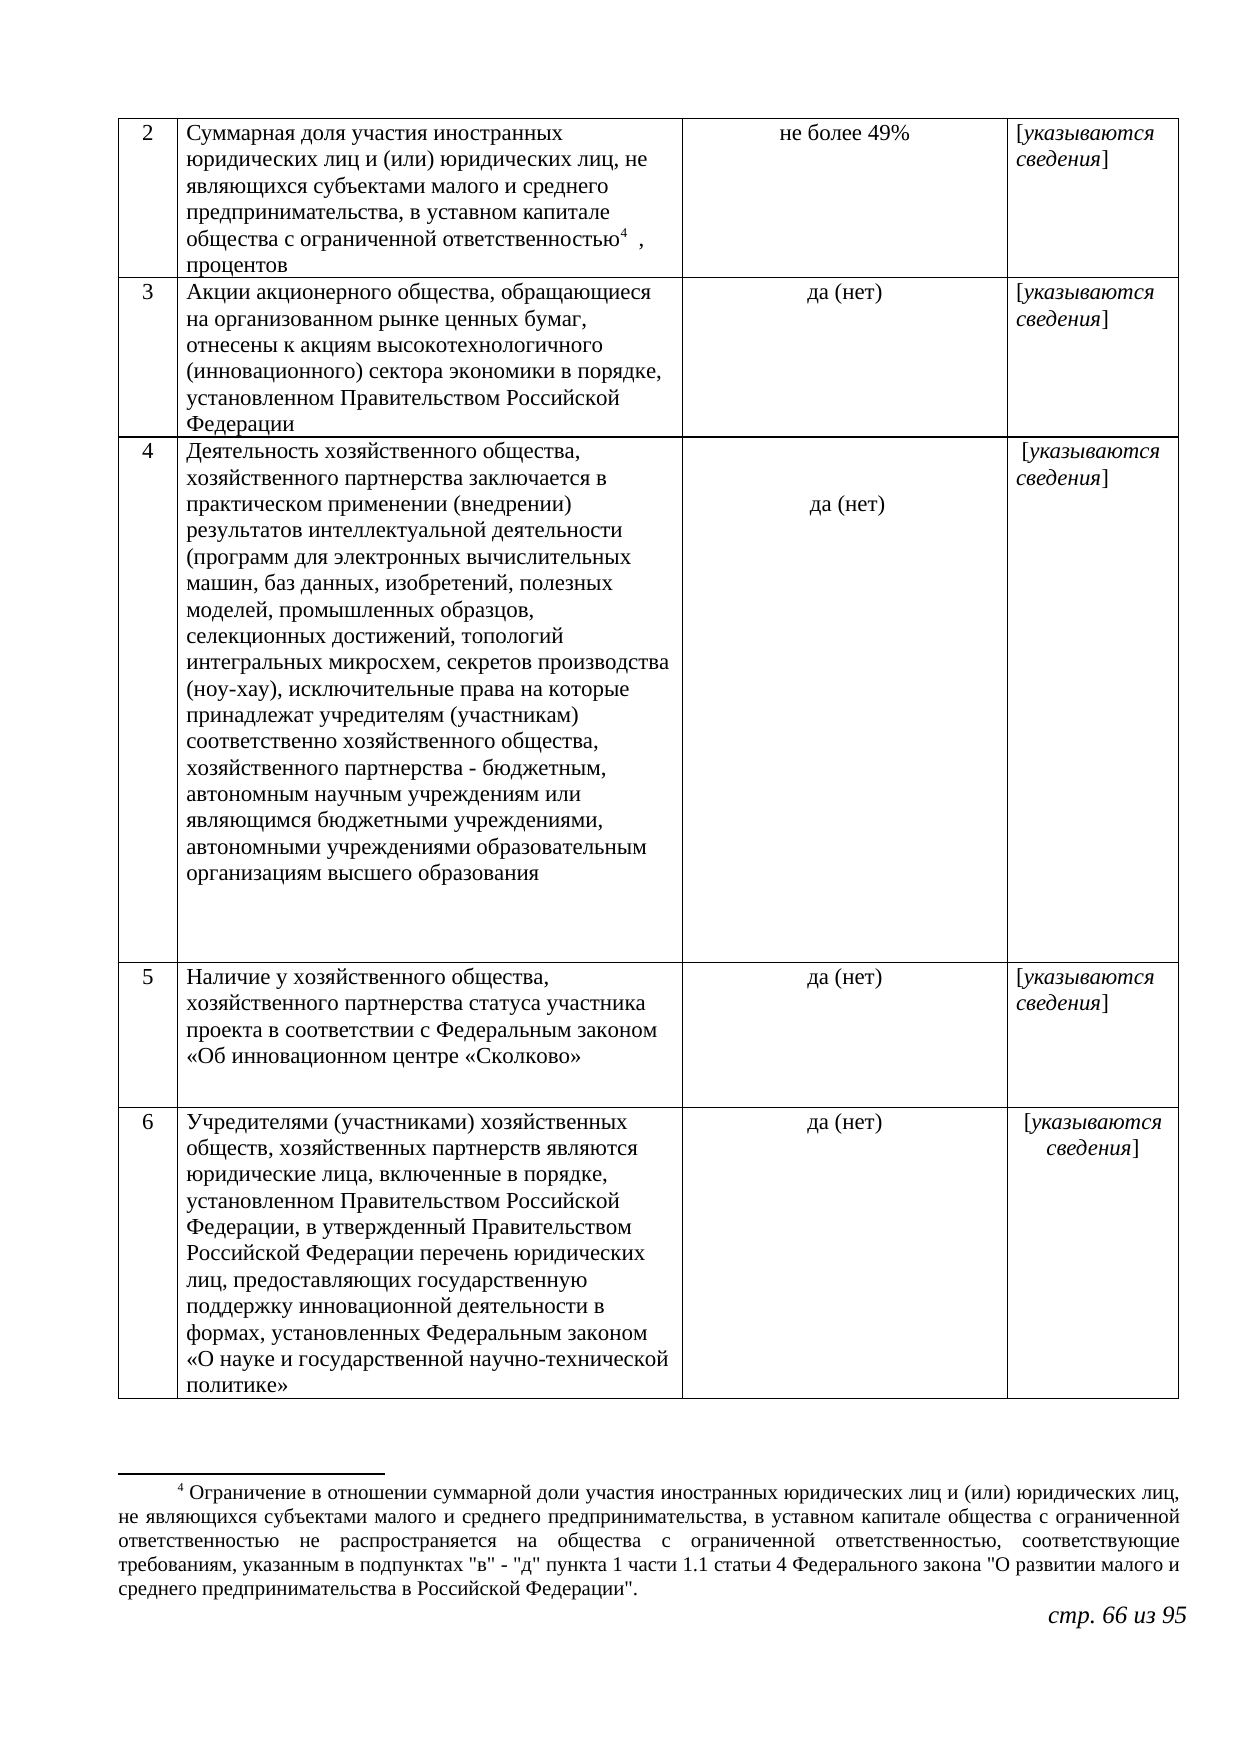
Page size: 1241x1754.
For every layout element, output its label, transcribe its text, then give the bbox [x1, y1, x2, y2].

table_cell [указываются сведения] [1008, 438, 1178, 962]
table_cell Учредителями (участниками) хозяйственных обществ, хозяйственных партнерств являются юридические лица, включенные в порядке, установленном Правительством Российской Федерации, в утвержденный Правительством Российской Федерации перечень юридических лиц, предоставляющих государственную поддержку инновационной деятельности в формах, установленных Федеральным законом «О науке и государственной научно-технической политике» [178, 1108, 682, 1398]
table_cell 5 [119, 963, 177, 1107]
table_cell [указываются сведения] [1008, 963, 1178, 1107]
table_cell [указываются сведения] [1008, 1108, 1178, 1398]
table_cell 4 [119, 438, 177, 962]
table_cell 6 [119, 1108, 177, 1398]
table_cell да (нет) [683, 1108, 1007, 1398]
table_cell Акции акционерного общества, обращающиеся на организованном рынке ценных бумаг, отнесены к акциям высокотехнологичного (инновационного) сектора экономики в порядке, установленном Правительством Российской Федерации [178, 278, 682, 436]
table_cell 2 [119, 119, 177, 277]
table_cell Деятельность хозяйственного общества, хозяйственного партнерства заключается в практическом применении (внедрении) результатов интеллектуальной деятельности (программ для электронных вычислительных машин, баз данных, изобретений, полезных моделей, промышленных образцов, селекционных достижений, топологий интегральных микросхем, секретов производства (ноу-хау), исключительные права на которые принадлежат учредителям (участникам) соответственно хозяйственного общества, хозяйственного партнерства - бюджетным, автономным научным учреждениям или являющимся бюджетными учреждениями, автономными учреждениями образовательным организациям высшего образования [178, 438, 682, 962]
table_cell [1008, 119, 1178, 277]
table_cell да (нет) [683, 278, 1007, 436]
table_cell да (нет) [683, 438, 1007, 962]
table_cell не более 49% [683, 119, 1007, 277]
table_cell 3 [119, 278, 177, 436]
table_cell Наличие у хозяйственного общества, хозяйственного партнерства статуса участника проекта в соответствии с Федеральным законом «Об инновационном центре «Сколково» [178, 963, 682, 1107]
table_cell да (нет) [683, 963, 1007, 1107]
table_cell [указываются сведения] [1008, 278, 1178, 436]
table_cell Суммарная доля участия иностранных юридических лиц и (или) юридических лиц, не являющихся субъектами малого и среднего предпринимательства, в уставном капитале общества с ограниченной ответственностью , процентов [178, 119, 682, 277]
